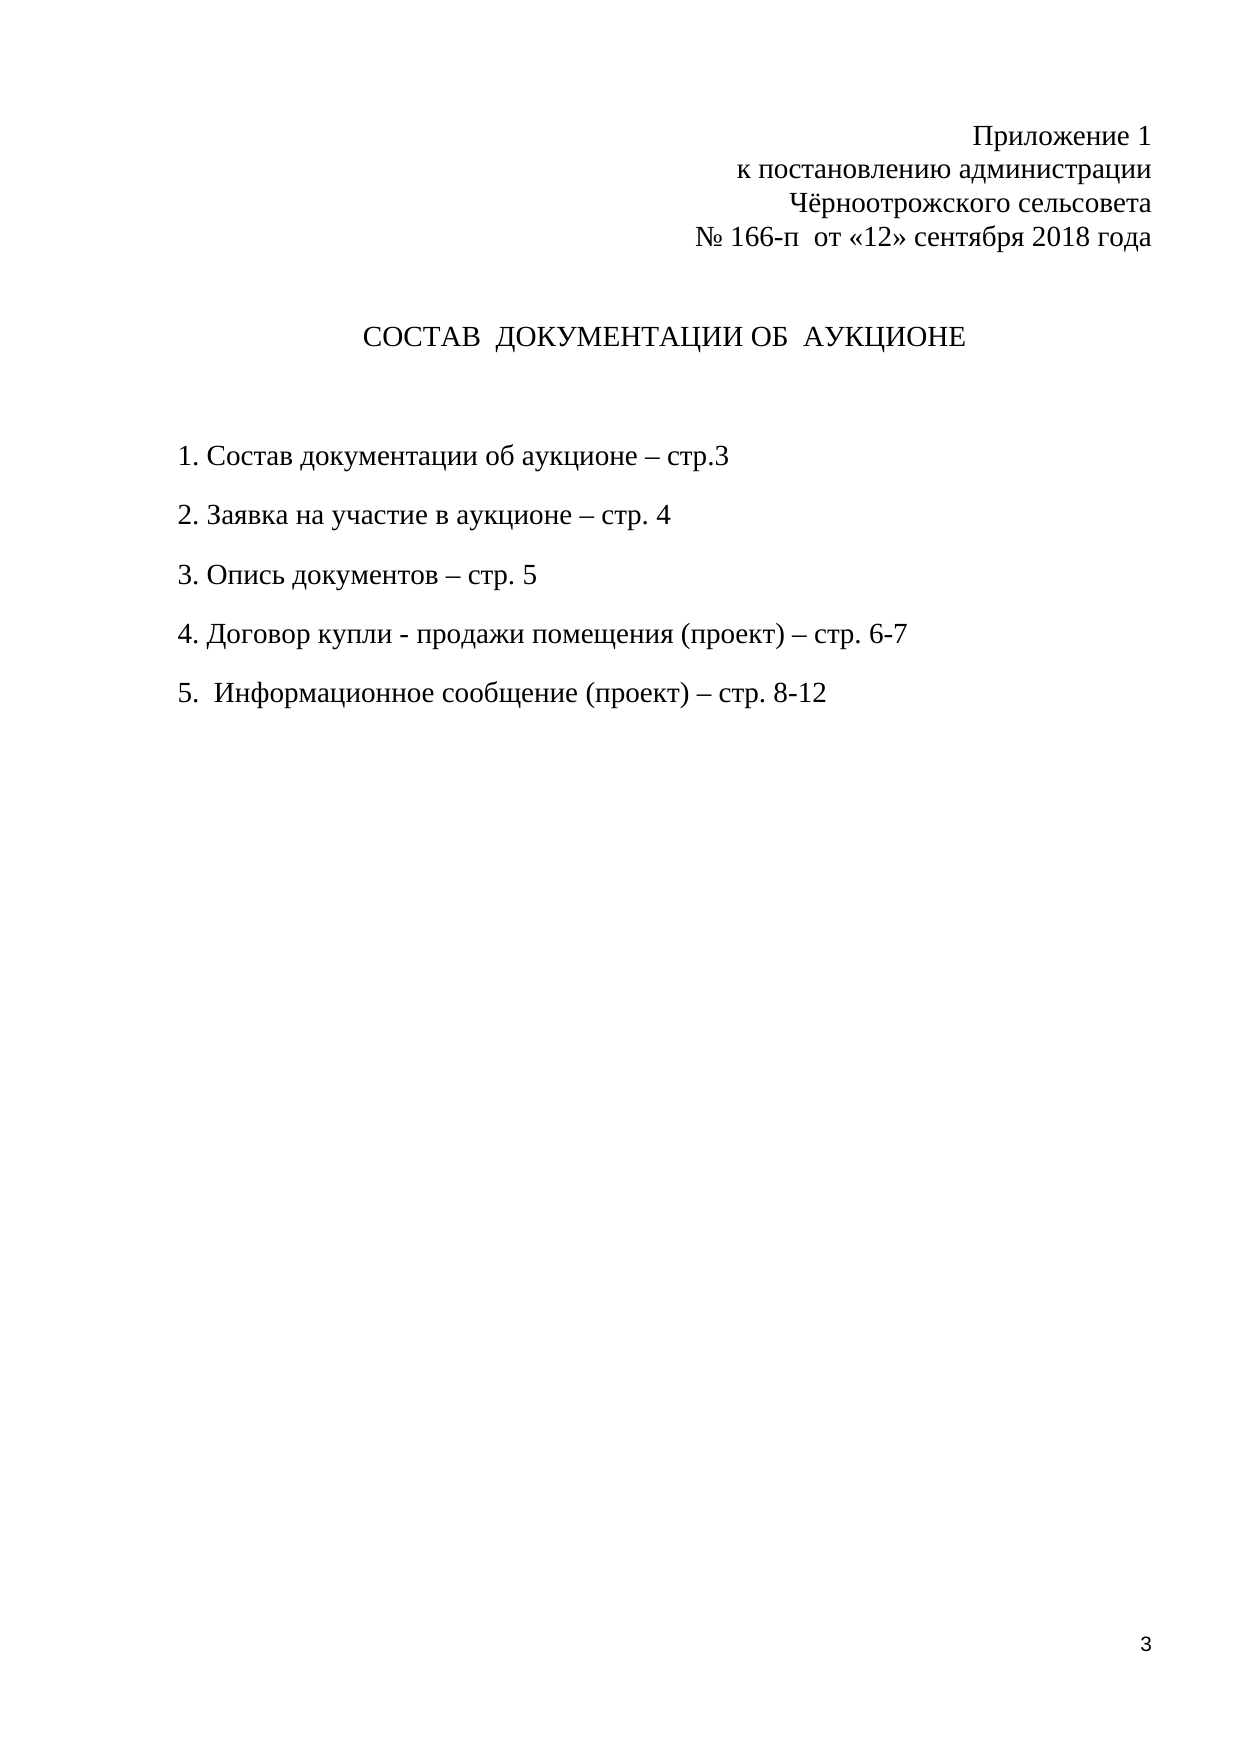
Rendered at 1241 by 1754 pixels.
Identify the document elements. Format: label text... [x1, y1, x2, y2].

text 5. Информационное сообщение (проект) – стр. 8-12 [177, 676, 1152, 709]
text № 166-п от «12» сентября 2018 года [177, 219, 1152, 252]
text 1. Состав документации об аукционе – стр.3 [177, 438, 1152, 472]
text Приложение 1 [177, 118, 1152, 152]
text Чёрноотрожского сельсовета [177, 185, 1152, 219]
text СОСТАВ ДОКУМЕНТАЦИИ ОБ АУКЦИОНЕ [177, 319, 1152, 353]
text 4. Договор купли - продажи помещения (проект) – стр. 6-7 [177, 616, 1152, 650]
text 3. Опись документов – стр. 5 [177, 557, 1152, 590]
text 2. Заявка на участие в аукционе – стр. 4 [177, 497, 1152, 531]
text к постановлению администрации [177, 152, 1152, 185]
